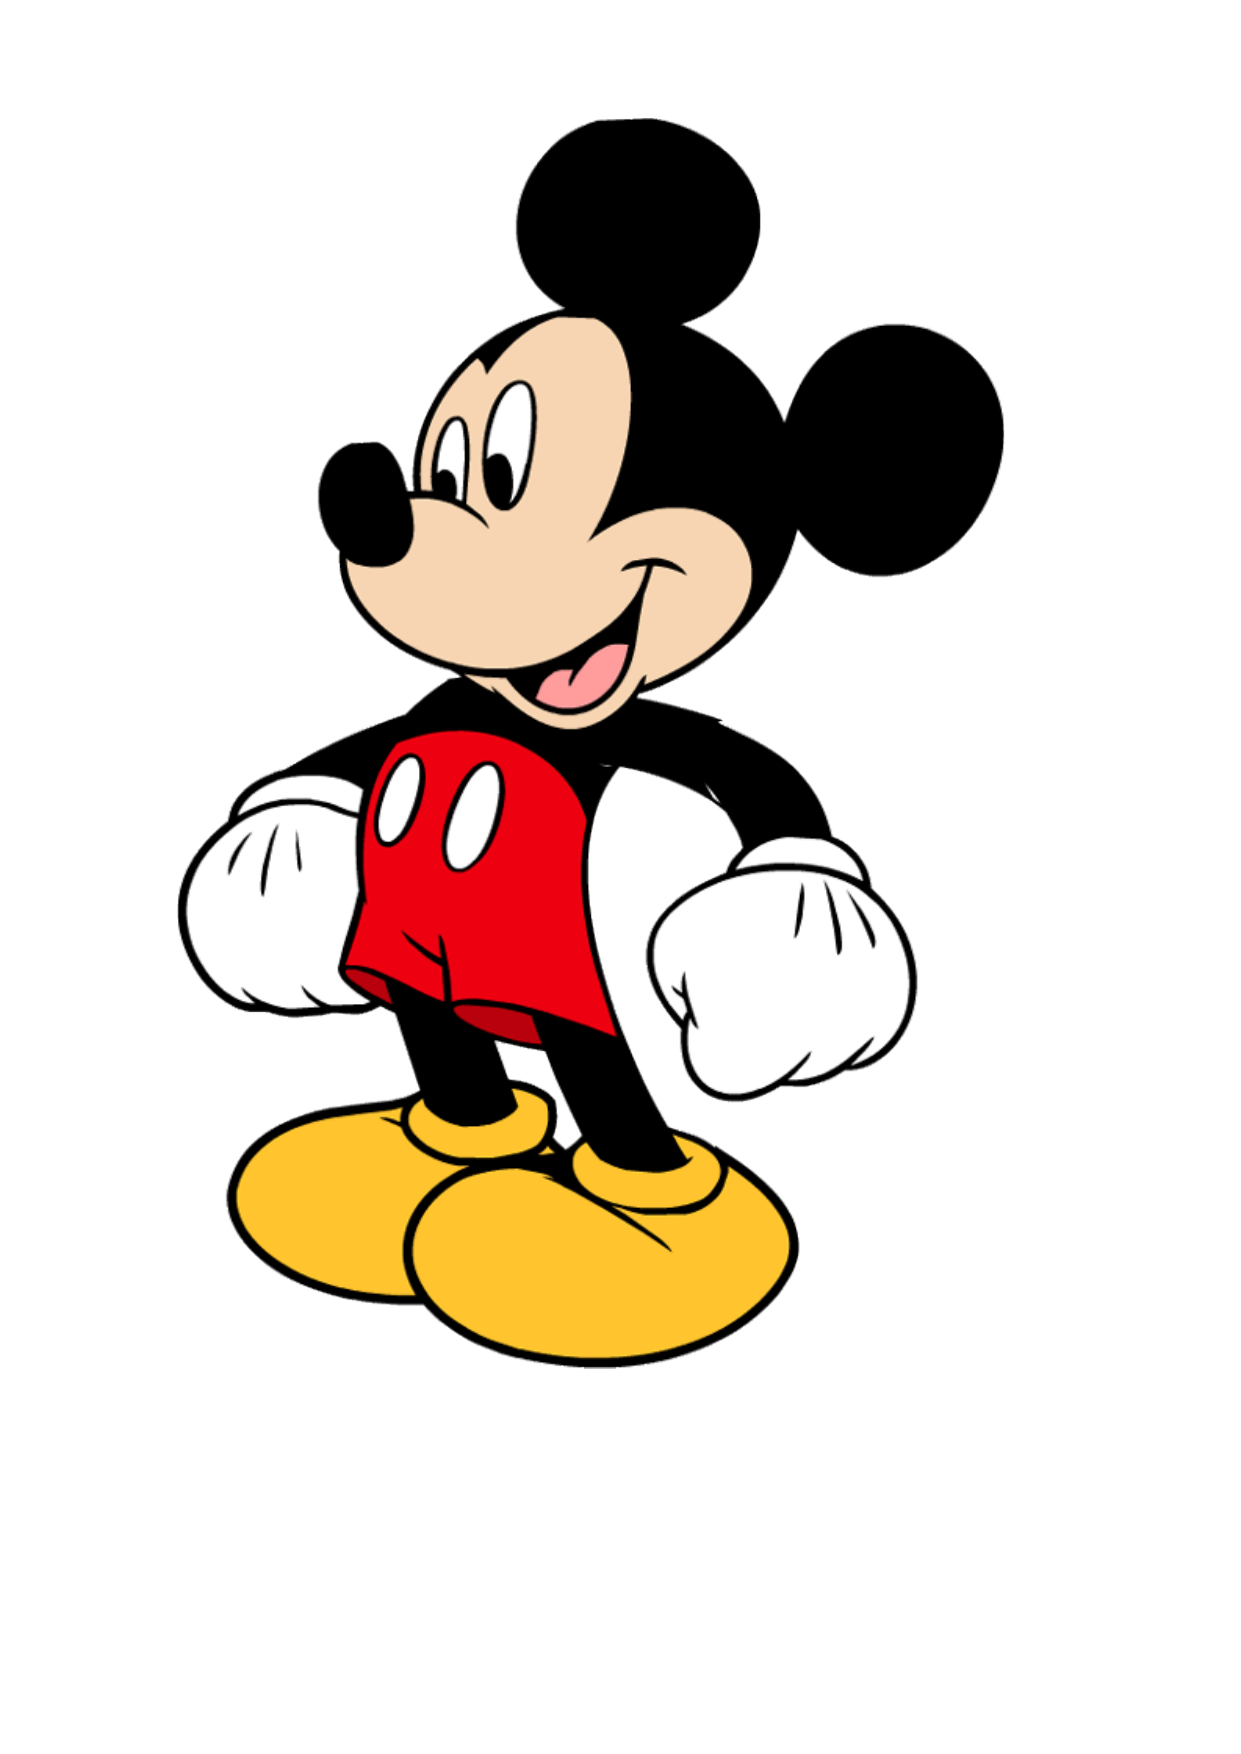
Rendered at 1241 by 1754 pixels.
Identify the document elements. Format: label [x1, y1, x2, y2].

picture [177, 118, 1005, 1369]
